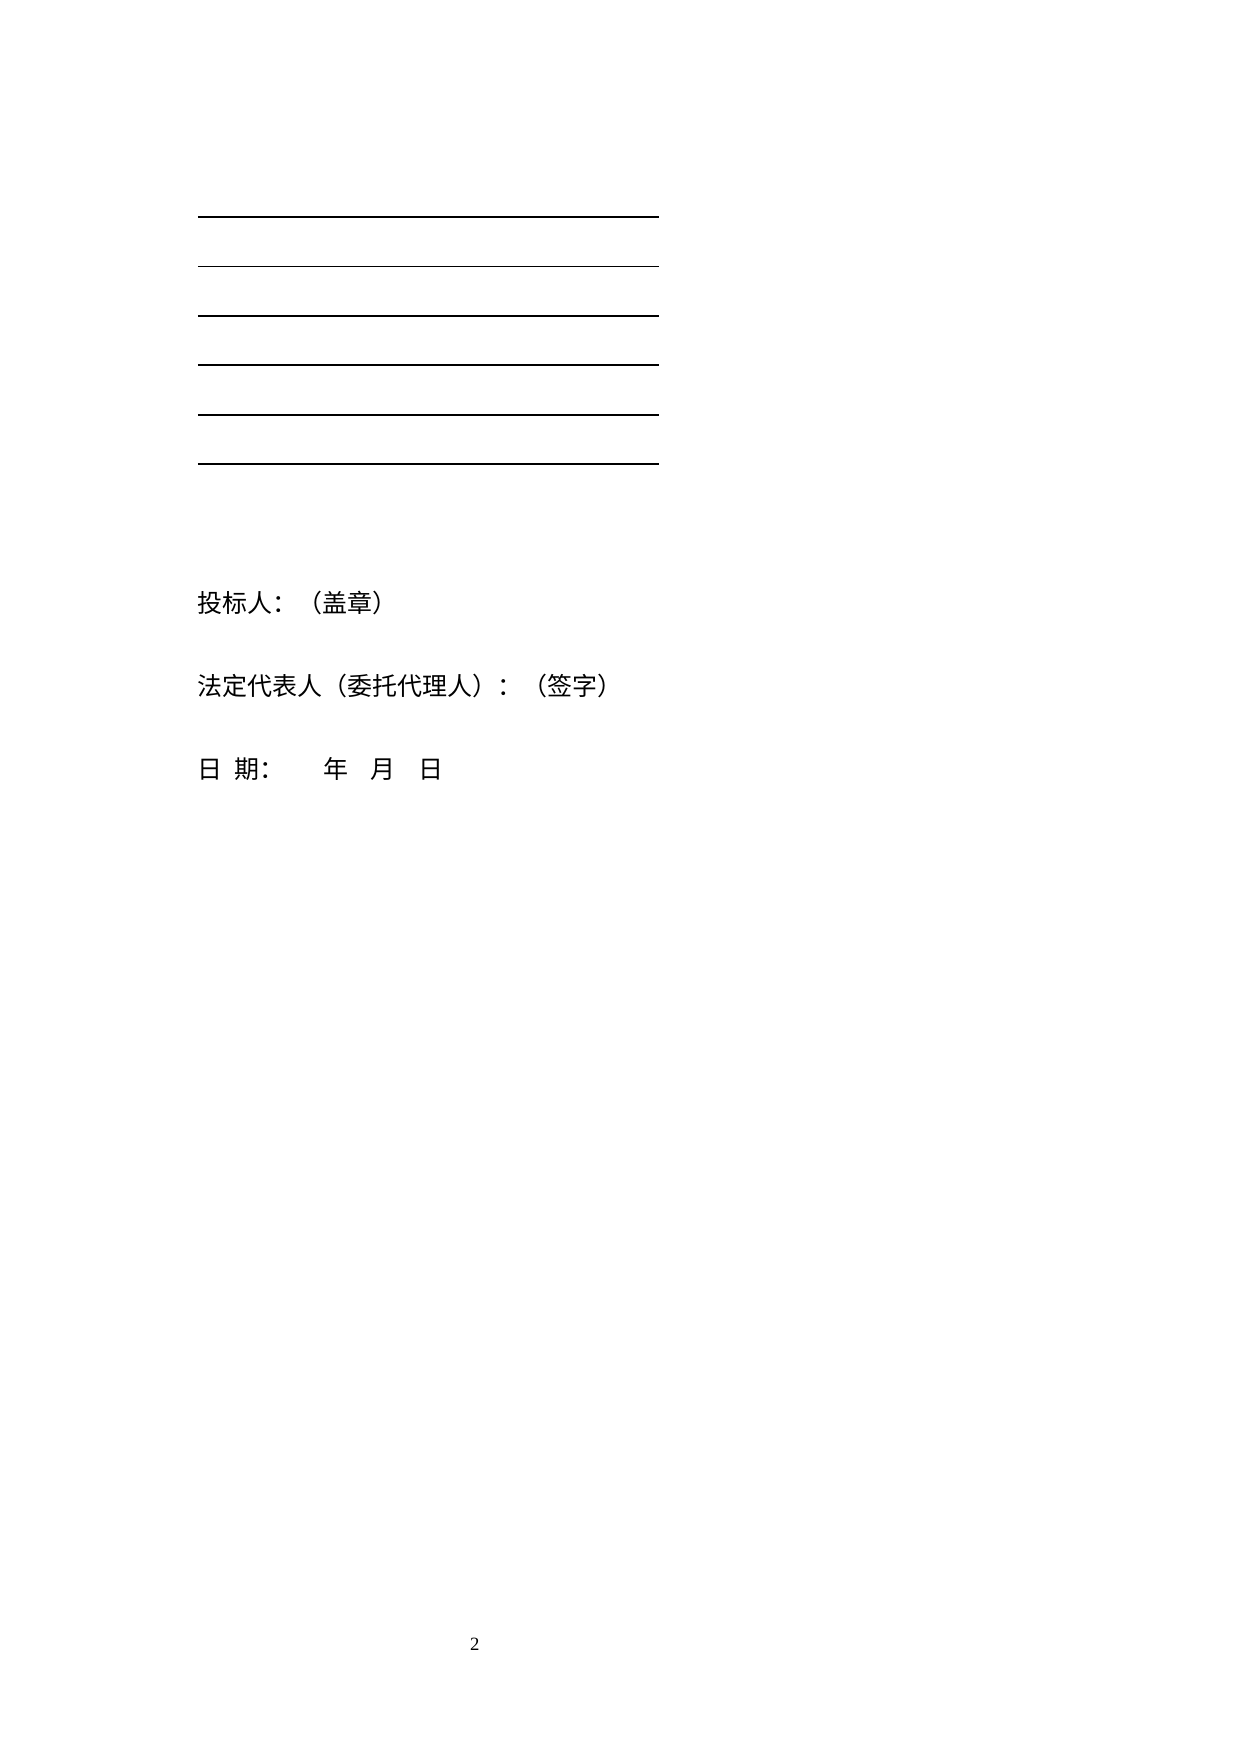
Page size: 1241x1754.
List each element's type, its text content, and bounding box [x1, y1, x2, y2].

text 日 期： 年 月 日 [148, 735, 1092, 800]
text 投标人：（盖章） [148, 569, 1092, 634]
text 法定代表人（委托代理人）：（签字） [148, 652, 1092, 717]
